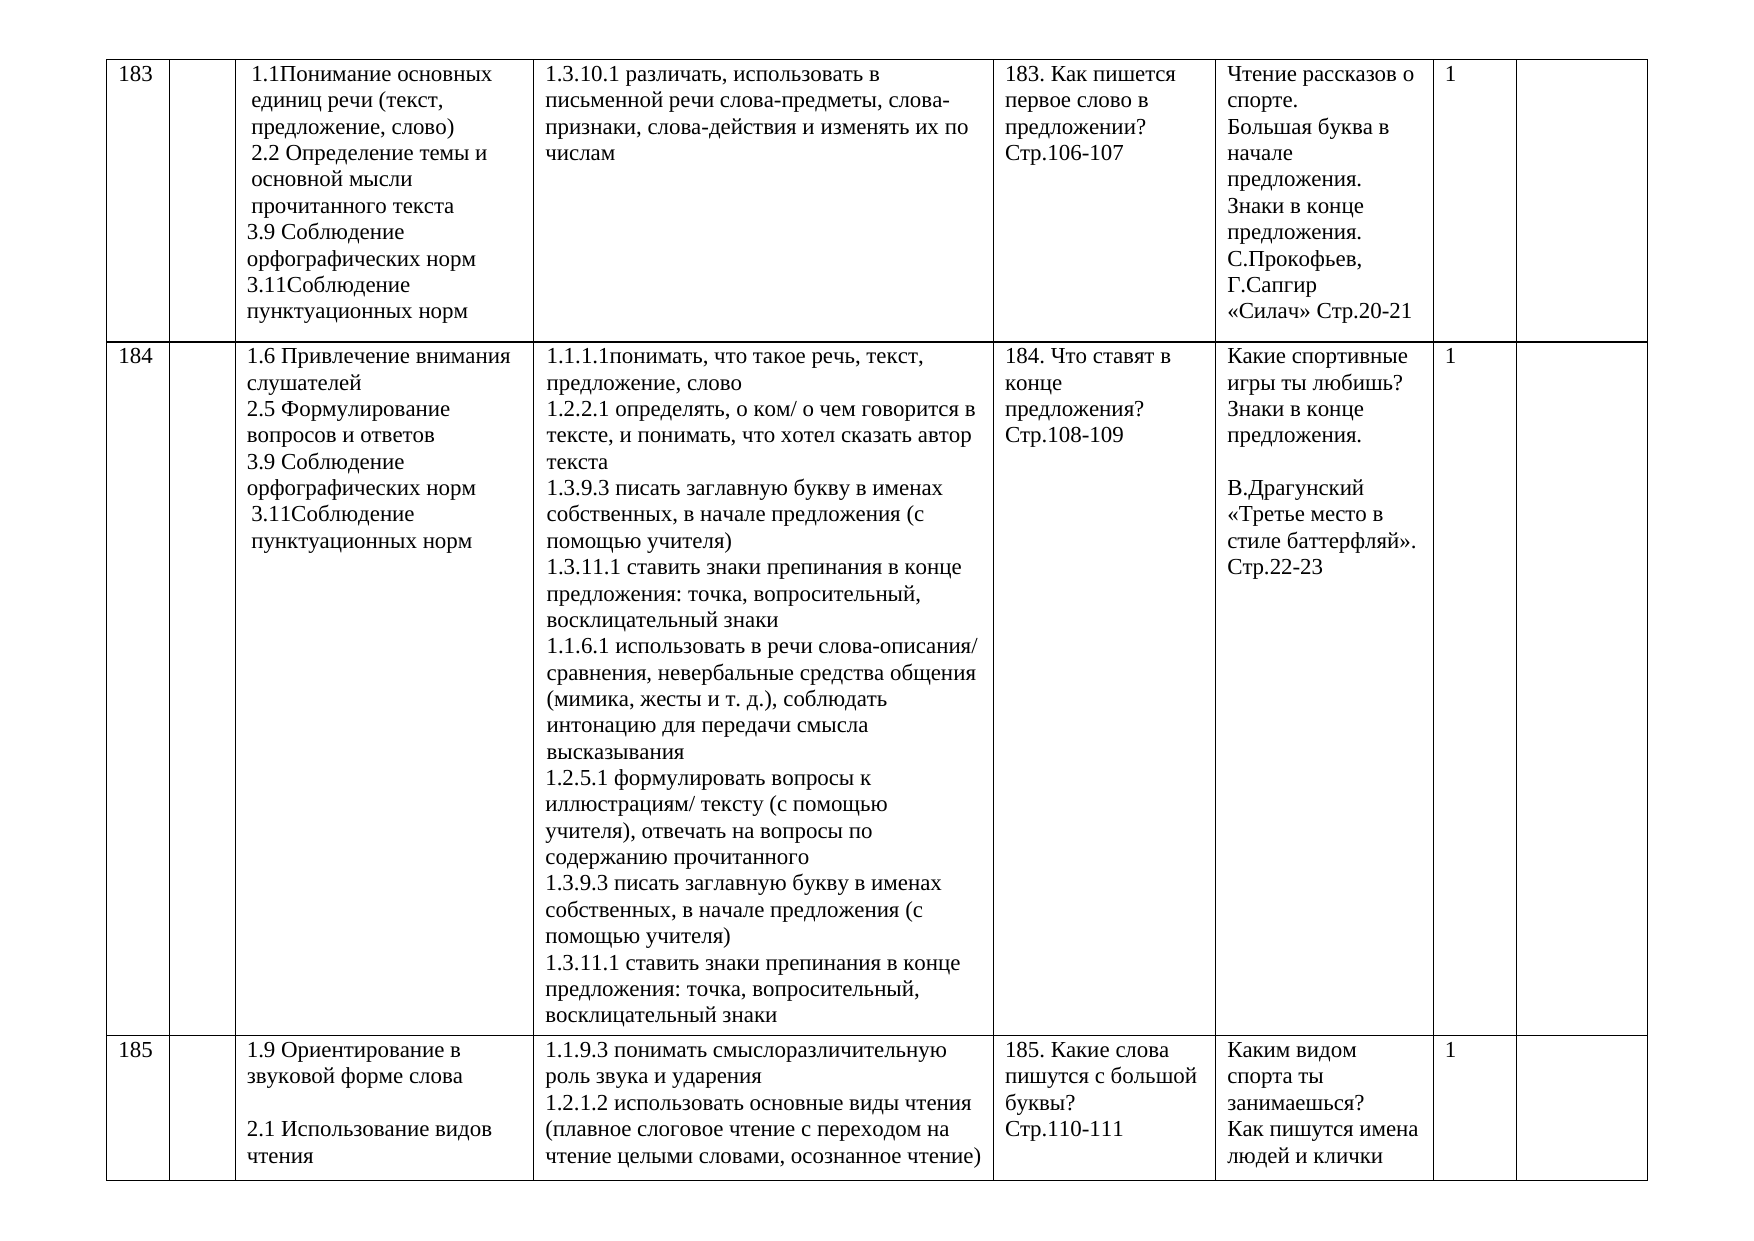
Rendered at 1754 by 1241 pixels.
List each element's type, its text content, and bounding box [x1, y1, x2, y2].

table_cell 1 [1434, 1036, 1516, 1180]
table_cell 1.1.1.1понимать, что такое речь, текст, предложение, слово 1.2.2.1 определять, о ком/ о чем говорится в тексте, и понимать, что хотел сказать автор текста 1.3.9.3 писать заглавную букву в именах собственных, в начале предложения (с помощью учителя) 1.3.11.1 ставить знаки препинания в конце предложения: точка, вопросительный, восклицательный знаки 1.1.6.1 использовать в речи слова-описания/ сравнения, невербальные средства общения (мимика, жесты и т. д.), соблюдать интонацию для передачи смысла высказывания 1.2.5.1 формулировать вопросы к иллюстрациям/ тексту (с помощью учителя), отвечать на вопросы по содержанию прочитанного 1.3.9.3 писать заглавную букву в именах собственных, в начале предложения (с помощью учителя) 1.3.11.1 ставить знаки препинания в конце предложения: точка, вопросительный, восклицательный знаки [534, 343, 993, 1035]
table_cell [236, 1036, 533, 1180]
table_cell Чтение рассказов о спорте. Большая буква в начале предложения. Знаки в конце предложения. С.Прокофьев, Г.Сапгир «Силач» Стр.20-21 [1216, 60, 1433, 341]
table_cell [1517, 1036, 1647, 1180]
table_cell 1.3.10.1 различать, использовать в письменной речи слова-предметы, слова-признаки, слова-действия и изменять их по числам [534, 60, 993, 341]
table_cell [534, 1036, 993, 1180]
table_cell 185 [107, 1036, 169, 1180]
table_cell [1517, 343, 1647, 1035]
table_cell Какие спортивные игры ты любишь? Знаки в конце предложения. В.Драгунский «Третье место в стиле баттерфляй». Стр.22-23 [1216, 343, 1433, 1035]
table_cell 1 [1434, 343, 1516, 1035]
table_cell [170, 1036, 235, 1180]
table_cell 1 [1434, 60, 1516, 341]
table_cell 183. Как пишется первое слово в предложении? Стр.106-107 [994, 60, 1215, 341]
table_cell [1517, 60, 1647, 341]
table_cell 184. Что ставят в конце предложения? Стр.108-109 [994, 343, 1215, 1035]
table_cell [1216, 1036, 1433, 1180]
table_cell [994, 1036, 1215, 1180]
table_cell 1.1Понимание основных единиц речи (текст, предложение, слово) 2.2 Определение темы и основной мысли прочитанного текста 3.9 Соблюдение орфографических норм 3.11Соблюдение пунктуационных норм [236, 60, 533, 341]
table_cell [170, 60, 235, 341]
table_cell [170, 343, 235, 1035]
table_cell 183 [107, 60, 169, 341]
table_cell 184 [107, 343, 169, 1035]
table_cell 1.6 Привлечение внимания слушателей 2.5 Формулирование вопросов и ответов 3.9 Соблюдение орфографических норм 3.11Соблюдение пунктуационных норм [236, 343, 533, 1035]
